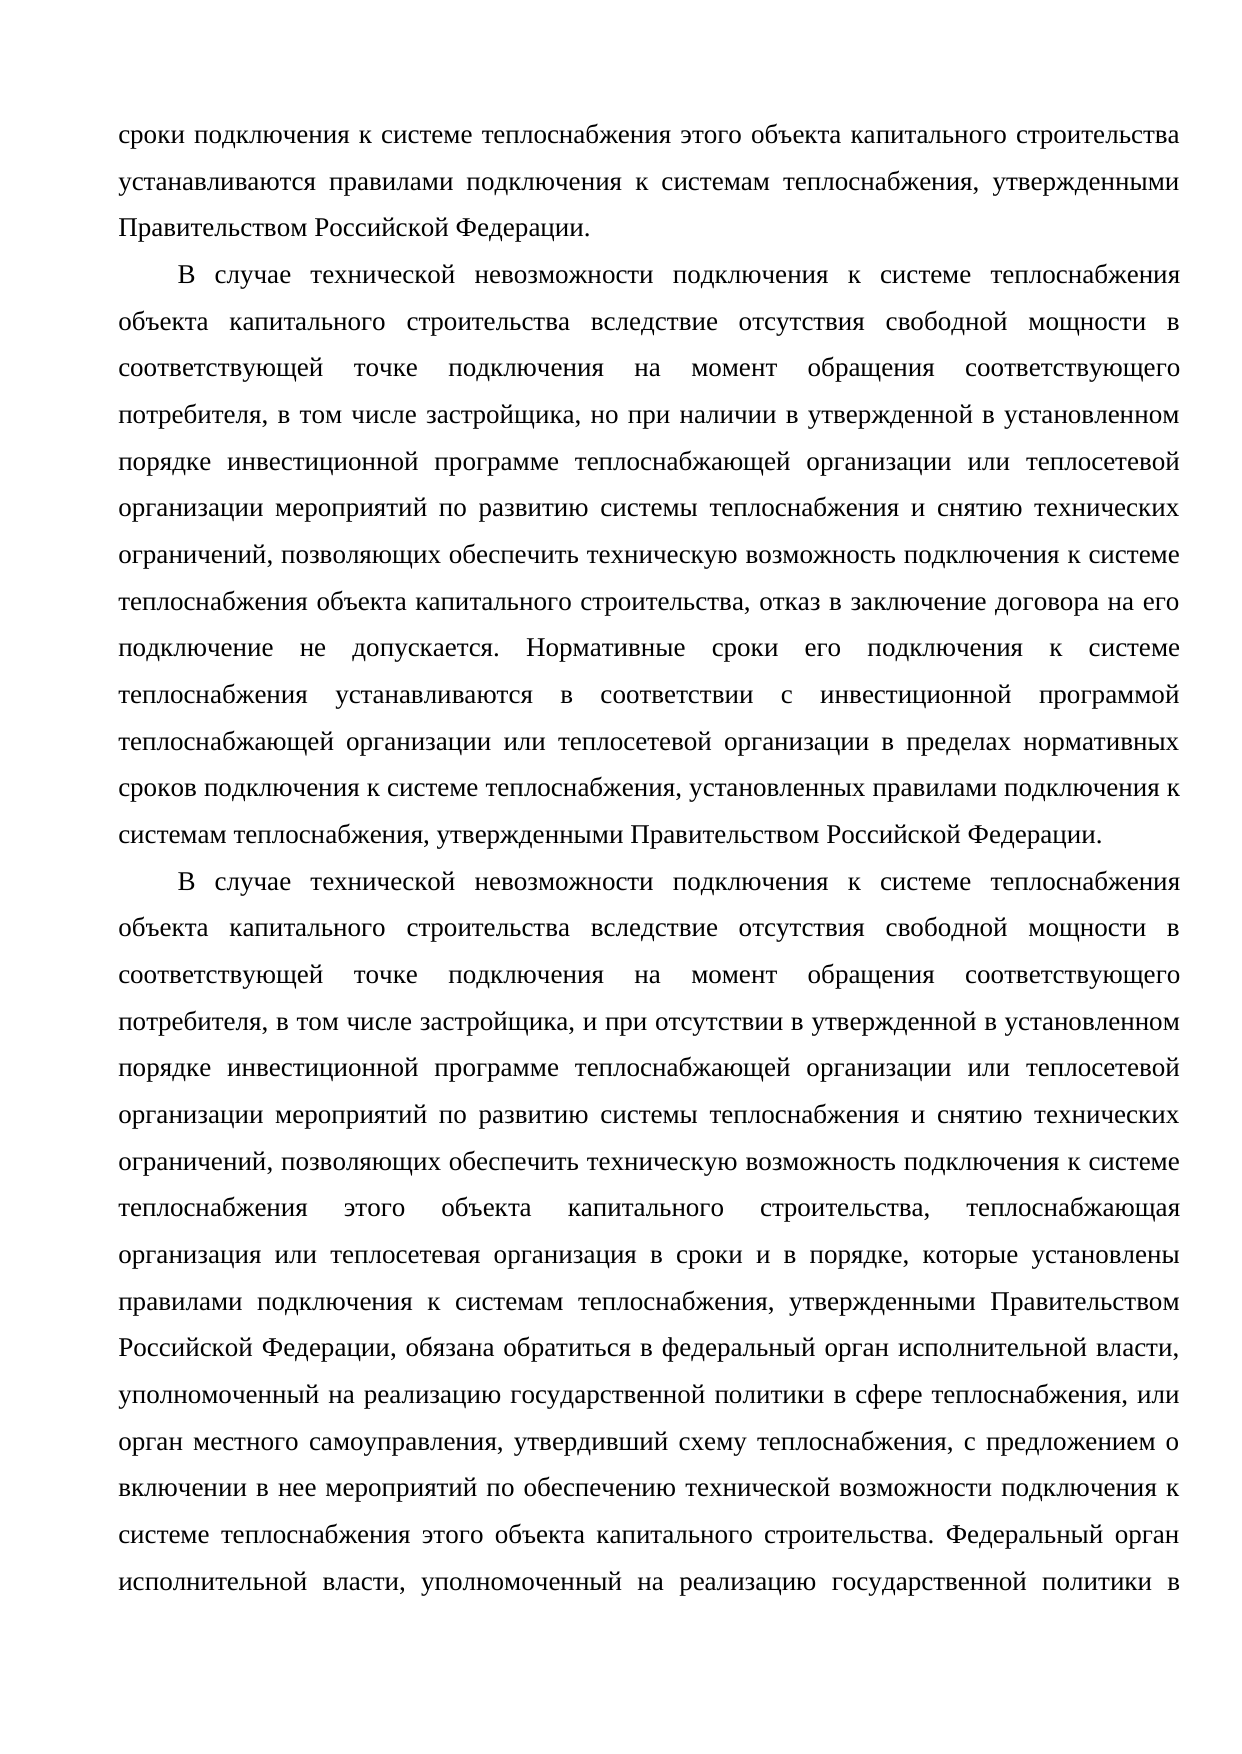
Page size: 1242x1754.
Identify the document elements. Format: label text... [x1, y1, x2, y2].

text В случае технической невозможности подключения к системе теплоснабжения объекта капитального строительства вследствие отсутствия свободной мощности в соответствующей точке подключения на момент обращения соответствующего потребителя, в том числе застройщика, но при наличии в утвержденной в установленном порядке инвестиционной программе теплоснабжающей организации или теплосетевой организации мероприятий по развитию системы теплоснабжения и снятию технических ограничений, позволяющих обеспечить техническую возможность подключения к системе теплоснабжения объекта капитального строительства, отказ в заключение договора на его подключение не допускается. Нормативные сроки его подключения к системе теплоснабжения устанавливаются в соответствии с инвестиционной программой теплоснабжающей организации или теплосетевой организации в пределах нормативных сроков подключения к системе теплоснабжения, установленных правилами подключения к системам теплоснабжения, утвержденными Правительством Российской Федерации. [118, 258, 1181, 849]
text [118, 118, 1181, 243]
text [118, 865, 1181, 1596]
